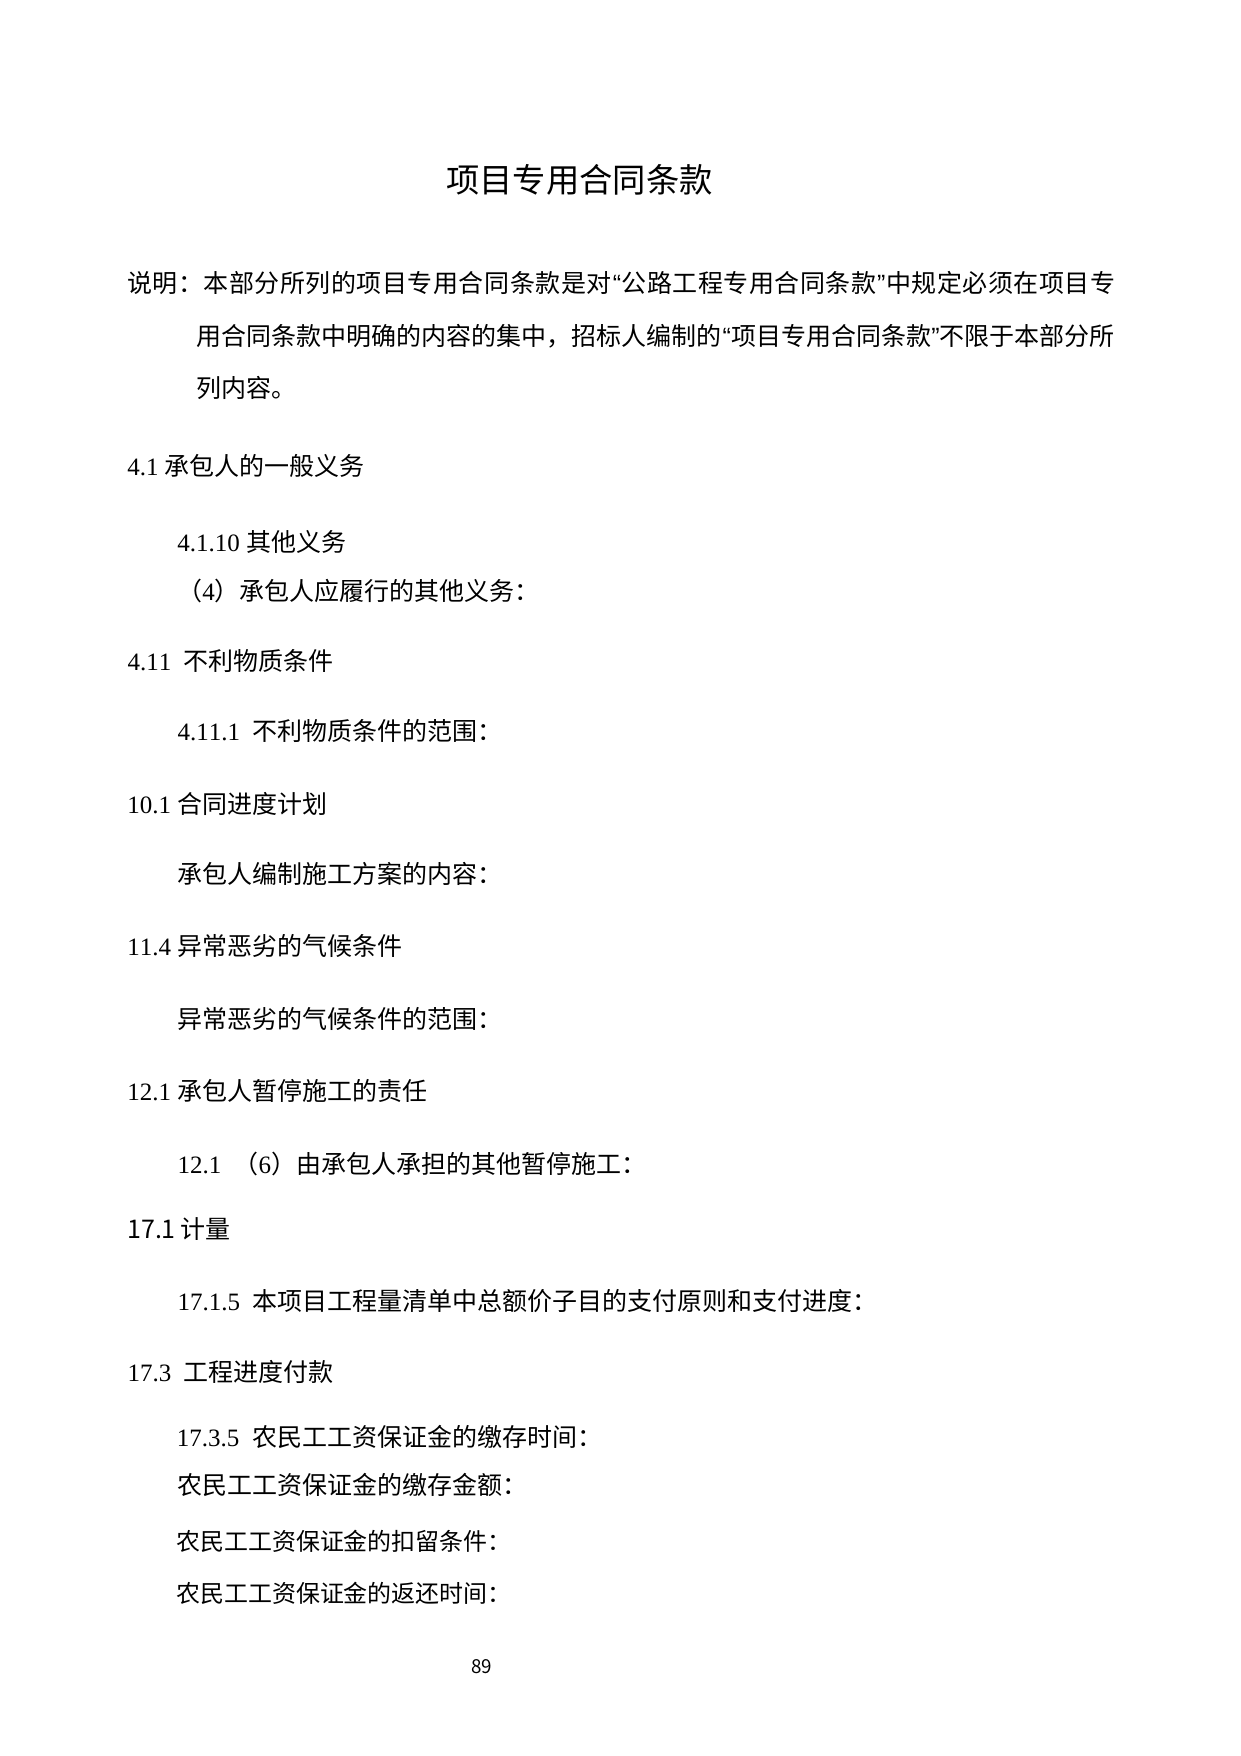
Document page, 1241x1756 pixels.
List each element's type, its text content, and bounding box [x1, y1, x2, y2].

list 本项目工程量清单中总额价子目的支付原则和支付进度： [177, 1282, 1115, 1318]
list 工程进度付款 [127, 1352, 1115, 1388]
text 农民工工资保证金的扣留条件： [176, 1522, 1115, 1557]
text 项目专用合同条款 [446, 154, 1115, 202]
text 12.1 承包人暂停施工的责任 [127, 1071, 1115, 1108]
list 不利物质条件的范围： [177, 712, 1115, 748]
text 农民工工资保证金的缴存金额： [177, 1465, 1115, 1501]
text 17.1计量 [127, 1209, 1115, 1245]
text 异常恶劣的气候条件的范围： [177, 999, 1115, 1036]
list 农民工工资保证金的缴存时间： [177, 1417, 1115, 1453]
list （6）由承包人承担的其他暂停施工： [177, 1144, 1115, 1180]
list 不利物质条件 [127, 642, 1115, 677]
text （4）承包人应履行的其他义务： [169, 571, 1115, 607]
text 说明：本部分所列的项目专用合同条款是对“公路工程专用合同条款”中规定必须在项目专用合同条款中明确的内容的集中，招标人编制的“项目专用合同条款”不限于本部分所列内容。 [127, 263, 1115, 405]
text 承包人编制施工方案的内容： [177, 854, 1115, 891]
text 4.1 承包人的一般义务 [127, 447, 1115, 483]
text 农民工工资保证金的返还时间： [176, 1574, 1115, 1609]
text 4.1.10 其他义务 [169, 522, 1115, 558]
text 11.4 异常恶劣的气候条件 [127, 927, 1115, 963]
text 10.1 合同进度计划 [127, 784, 1115, 820]
